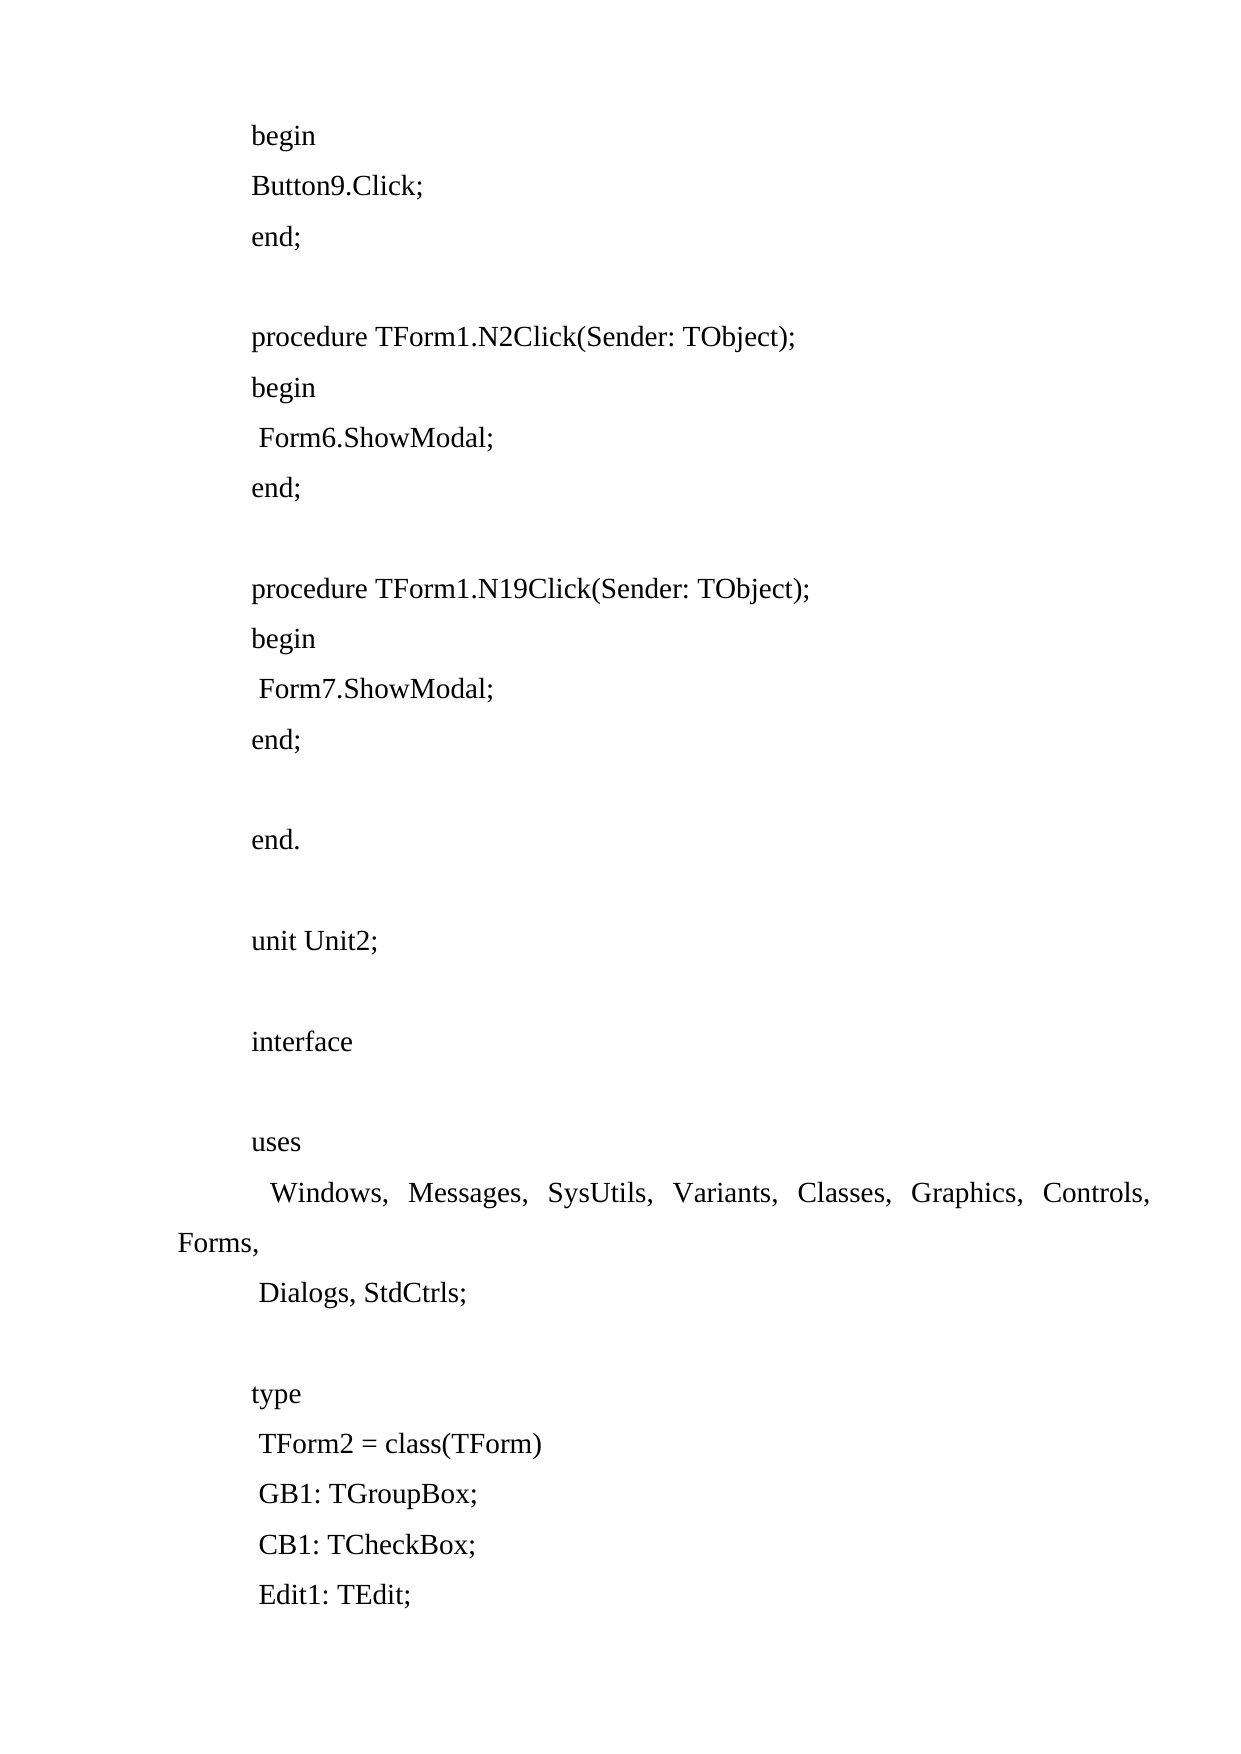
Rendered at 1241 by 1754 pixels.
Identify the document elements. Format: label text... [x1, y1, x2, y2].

text Edit1: TEdit; [177, 1577, 1152, 1611]
text interface [177, 1024, 1152, 1057]
text procedure TForm1.N19Click(Sender: TObject); [177, 571, 1152, 604]
text end; [177, 722, 1152, 755]
text GB1: TGroupBox; [177, 1477, 1152, 1510]
text end. [177, 822, 1152, 856]
text begin [177, 621, 1152, 655]
text unit Unit2; [177, 923, 1152, 957]
text Form7.ShowModal; [177, 672, 1152, 705]
text Windows, Messages, SysUtils, Variants, Classes, Graphics, Controls, Forms, [177, 1175, 1152, 1258]
text uses [177, 1124, 1152, 1158]
text begin [177, 118, 1152, 152]
text Dialogs, StdCtrls; [177, 1275, 1152, 1309]
text TForm2 = class(TForm) [177, 1426, 1152, 1460]
text Button9.Click; [177, 168, 1152, 202]
text begin [177, 370, 1152, 403]
text Form6.ShowModal; [177, 420, 1152, 453]
text end; [177, 219, 1152, 252]
text type [177, 1376, 1152, 1409]
text end; [177, 470, 1152, 504]
text CB1: TCheckBox; [177, 1527, 1152, 1560]
text procedure TForm1.N2Click(Sender: TObject); [177, 319, 1152, 353]
